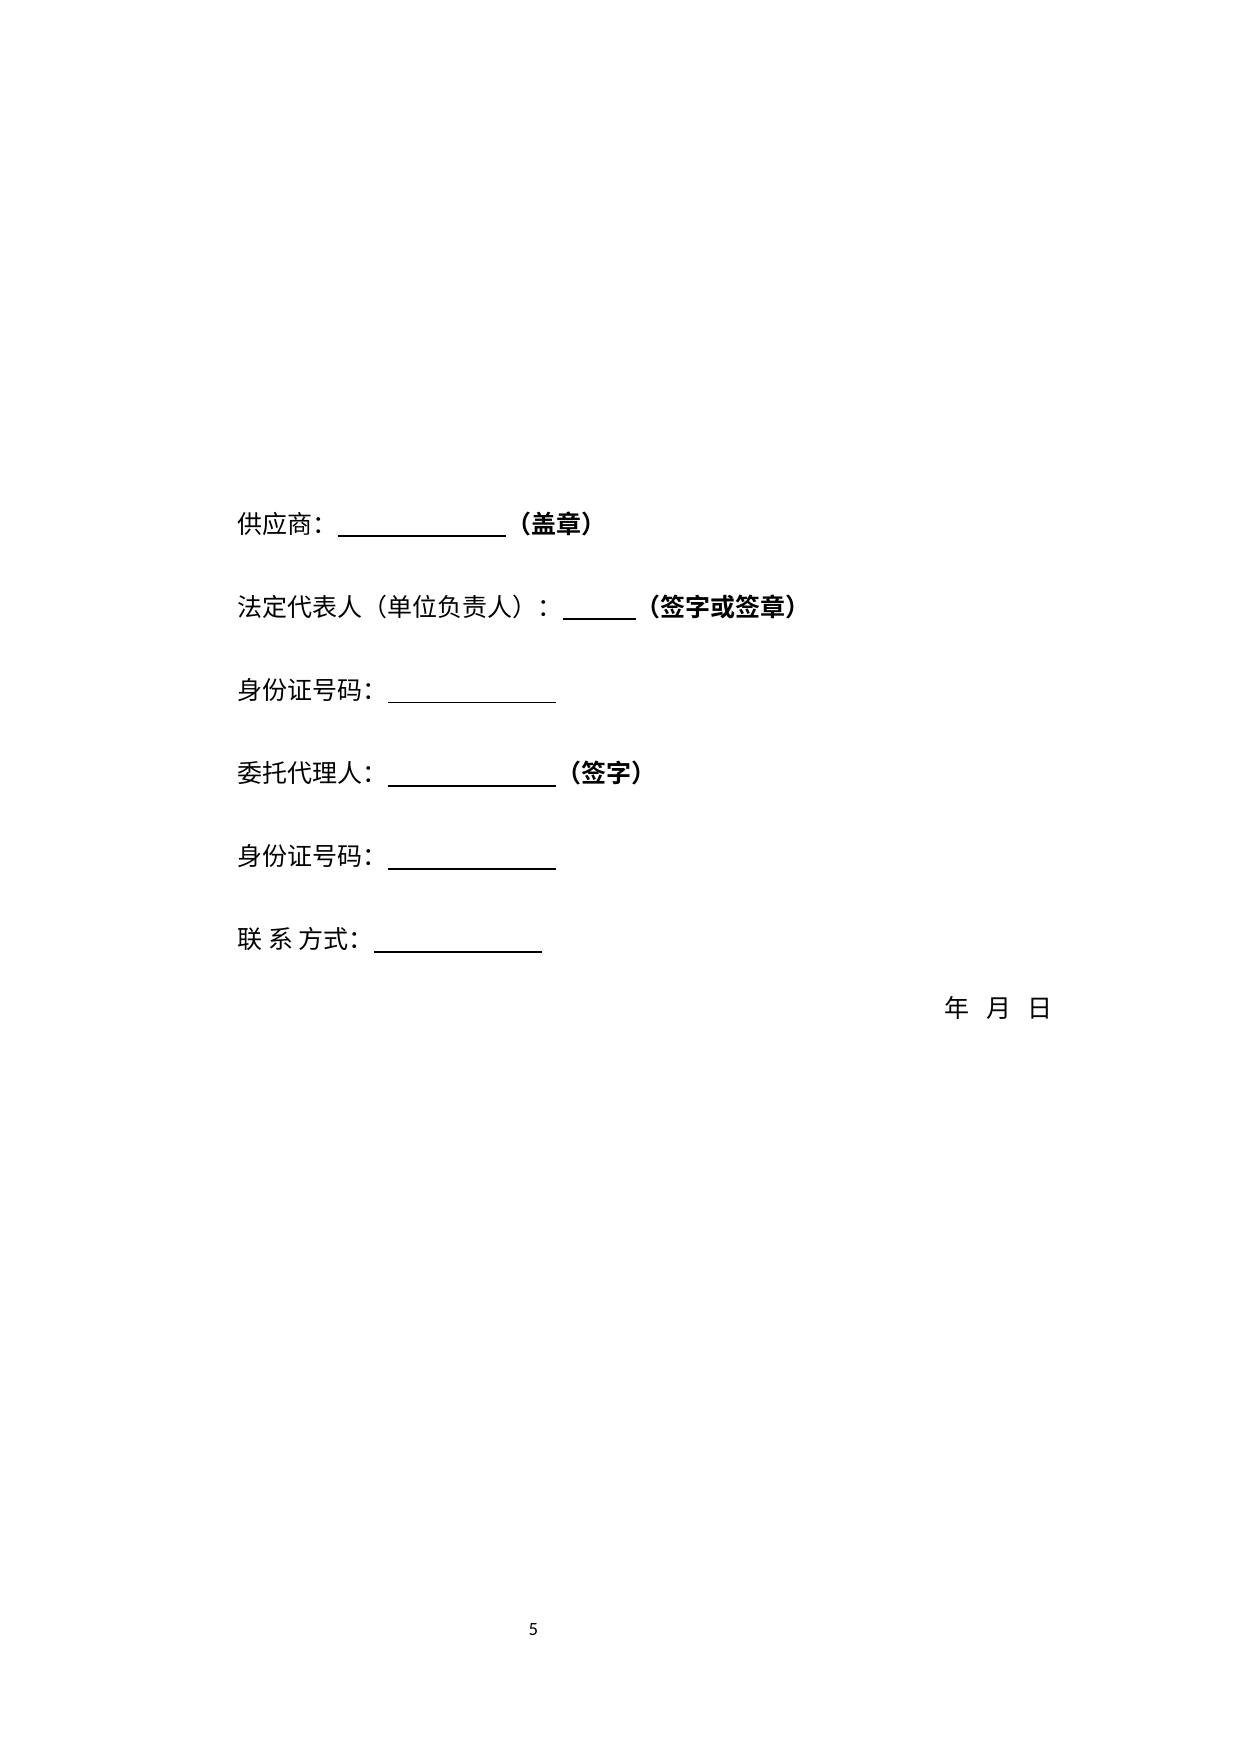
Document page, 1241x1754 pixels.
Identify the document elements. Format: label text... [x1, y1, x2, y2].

text 委托代理人： （签字） [187, 739, 1053, 804]
text 身份证号码： [187, 656, 1053, 721]
text 供应商： （盖章） [187, 490, 1053, 555]
text 法定代表人（单位负责人）： （签字或签章） [187, 573, 1053, 638]
text 年 月 日 [187, 989, 1053, 1025]
text 联 系 方式： [187, 906, 1053, 971]
text 身份证号码： [187, 822, 1053, 887]
